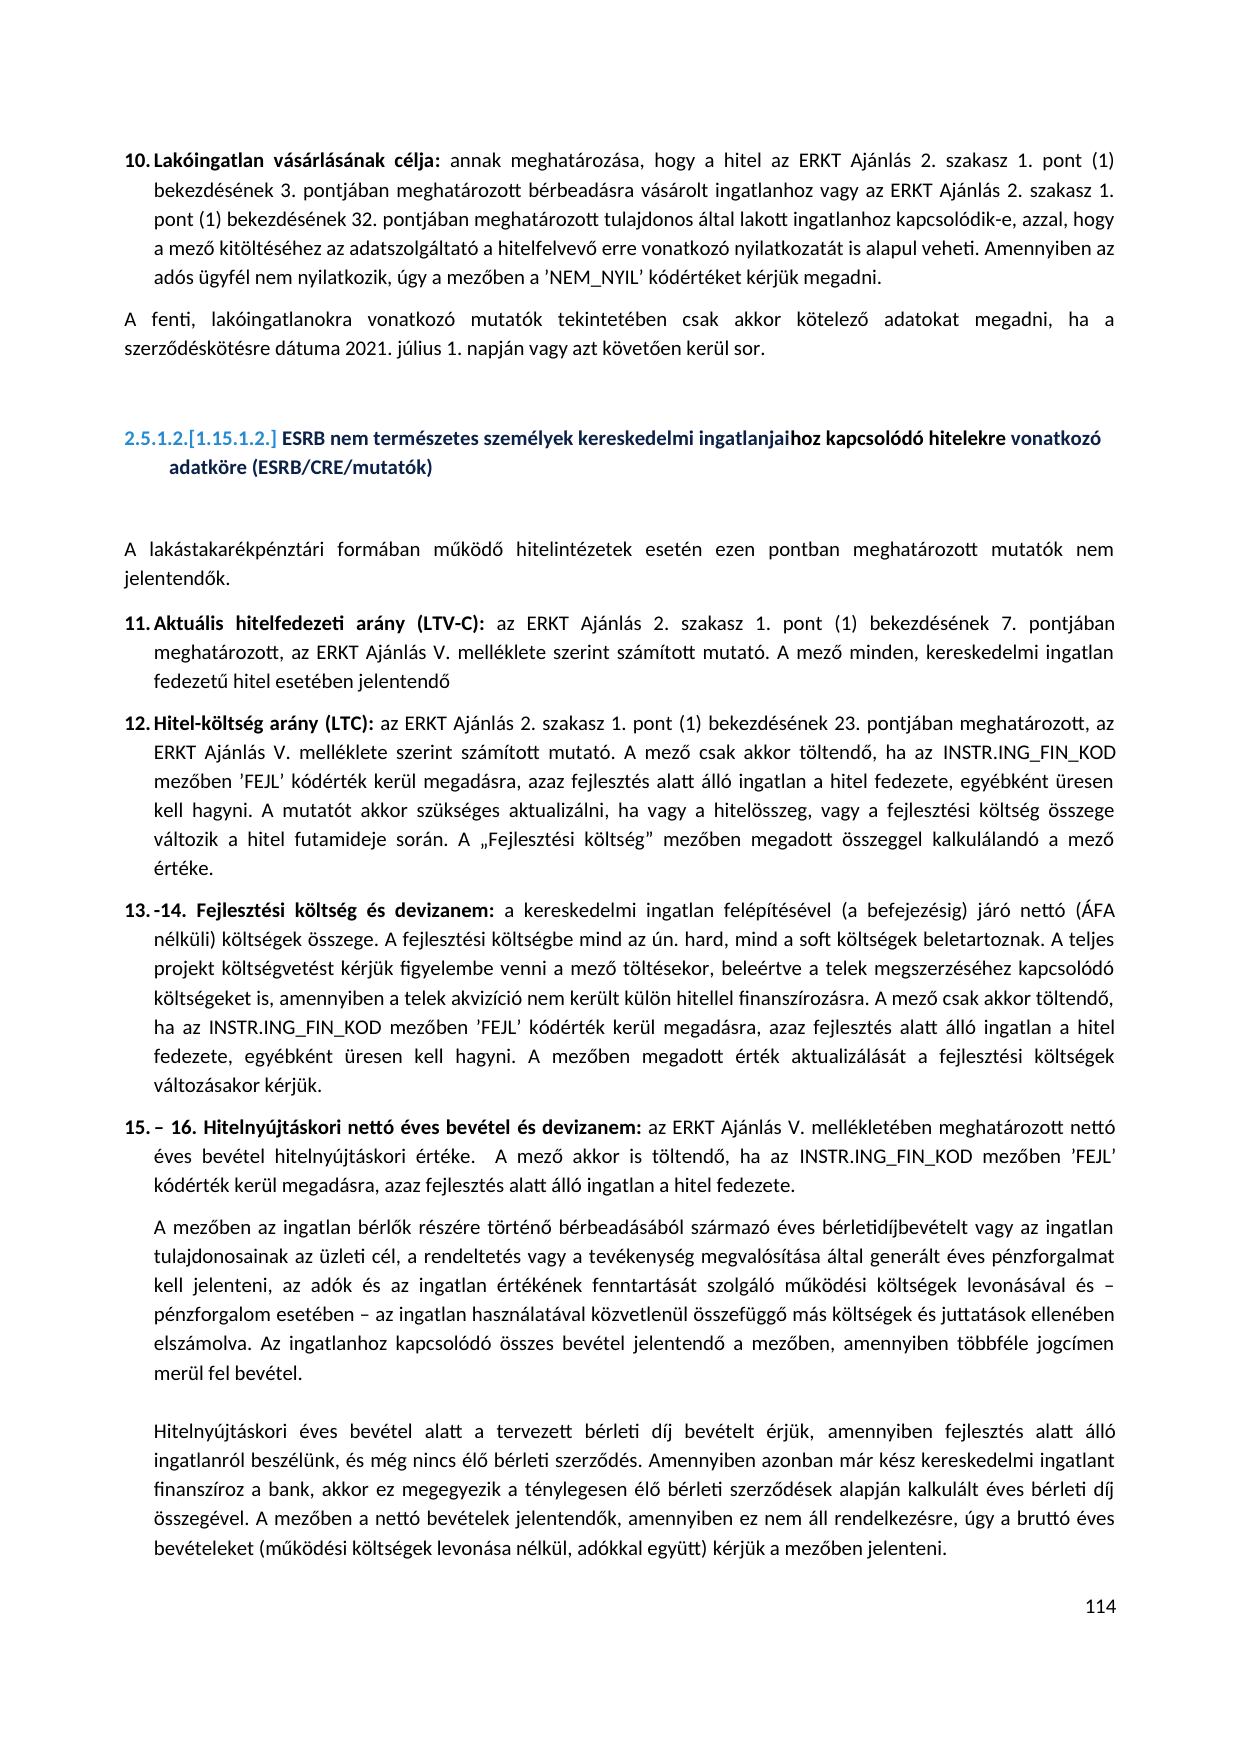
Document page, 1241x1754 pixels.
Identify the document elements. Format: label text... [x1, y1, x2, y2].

text Hitelnyújtáskori éves bevétel alatt a tervezett bérleti díj bevételt érjük, amennyiben fejlesztés alatt álló ingatlanról beszélünk, és még nincs élő bérleti szerződés. Amennyiben azonban már kész kereskedelmi ingatlant finanszíroz a bank, akkor ez megegyezik a ténylegesen élő bérleti szerződések alapján kalkulált éves bérleti díj összegével. A mezőben a nettó bevételek jelentendők, amennyiben ez nem áll rendelkezésre, úgy a bruttó éves bevételeket (működési költségek levonása nélkül, adókkal együtt) kérjük a mezőben jelenteni. [154, 1418, 1116, 1560]
text A lakástakarékpénztári formában működő hitelintézetek esetén ezen pontban meghatározott mutatók nem jelentendők. [124, 536, 1116, 590]
list Hitel-költség arány (LTC): az ERKT Ajánlás 2. szakasz 1. pont (1) bekezdésének 23. pontjában meghatározott, az ERKT Ajánlás V. melléklete szerint számított mutató. A mező csak akkor töltendő, ha az INSTR.ING_FIN_KOD mezőben ’FEJL’ kódérték kerül megadásra, azaz fejlesztés alatt álló ingatlan a hitel fedezete, egyébként üresen kell hagyni. A mutatót akkor szükséges aktualizálni, ha vagy a hitelösszeg, vagy a fejlesztési költség összege változik a hitel futamideje során. A „Fejlesztési költség” mezőben megadott összeggel kalkulálandó a mező értéke. [124, 710, 1116, 881]
text A mezőben az ingatlan bérlők részére történő bérbeadásából származó éves bérletidíjbevételt vagy az ingatlan tulajdonosainak az üzleti cél, a rendeltetés vagy a tevékenység megvalósítása által generált éves pénzforgalmat kell jelenteni, az adók és az ingatlan értékének fenntartását szolgáló működési költségek levonásával és – pénzforgalom esetében – az ingatlan használatával közvetlenül összefüggő más költségek és juttatások ellenében elszámolva. Az ingatlanhoz kapcsolódó összes bevétel jelentendő a mezőben, amennyiben többféle jogcímen merül fel bevétel. [154, 1214, 1116, 1385]
list -14. Fejlesztési költség és devizanem: a kereskedelmi ingatlan felépítésével (a befejezésig) járó nettó (ÁFA nélküli) költségek összege. A fejlesztési költségbe mind az ún. hard, mind a soft költségek beletartoznak. A teljes projekt költségvetést kérjük figyelembe venni a mező töltésekor, beleértve a telek megszerzéséhez kapcsolódó költségeket is, amennyiben a telek akvizíció nem került külön hitellel finanszírozásra. A mező csak akkor töltendő, ha az INSTR.ING_FIN_KOD mezőben ’FEJL’ kódérték kerül megadásra, azaz fejlesztés alatt álló ingatlan a hitel fedezete, egyébként üresen kell hagyni. A mezőben megadott érték aktualizálását a fejlesztési költségek változásakor kérjük. [124, 897, 1116, 1098]
list Lakóingatlan vásárlásának célja: annak meghatározása, hogy a hitel az ERKT Ajánlás 2. szakasz 1. pont (1) bekezdésének 3. pontjában meghatározott bérbeadásra vásárolt ingatlanhoz vagy az ERKT Ajánlás 2. szakasz 1. pont (1) bekezdésének 32. pontjában meghatározott tulajdonos által lakott ingatlanhoz kapcsolódik-e, azzal, hogy a mező kitöltéséhez az adatszolgáltató a hitelfelvevő erre vonatkozó nyilatkozatát is alapul veheti. Amennyiben az adós ügyfél nem nyilatkozik, úgy a mezőben a ’NEM_NYIL’ kódértéket kérjük megadni. [124, 148, 1116, 290]
text A fenti, lakóingatlanokra vonatkozó mutatók tekintetében csak akkor kötelező adatokat megadni, ha a szerződéskötésre dátuma 2021. július 1. napján vagy azt követően kerül sor. [124, 306, 1116, 361]
list Aktuális hitelfedezeti arány (LTV-C): az ERKT Ajánlás 2. szakasz 1. pont (1) bekezdésének 7. pontjában meghatározott, az ERKT Ajánlás V. melléklete szerint számított mutató. A mező minden, kereskedelmi ingatlan fedezetű hitel esetében jelentendő [124, 610, 1116, 693]
subtitle ESRB nem természetes személyek kereskedelmi ingatlanjaihoz kapcsolódó hitelekre vonatkozó adatköre (ESRB/CRE/mutatók) [124, 425, 1116, 479]
list – 16. Hitelnyújtáskori nettó éves bevétel és devizanem: az ERKT Ajánlás V. mellékletében meghatározott nettó éves bevétel hitelnyújtáskori értéke. A mező akkor is töltendő, ha az INSTR.ING_FIN_KOD mezőben ’FEJL’ kódérték kerül megadásra, azaz fejlesztés alatt álló ingatlan a hitel fedezete. [124, 1114, 1116, 1198]
